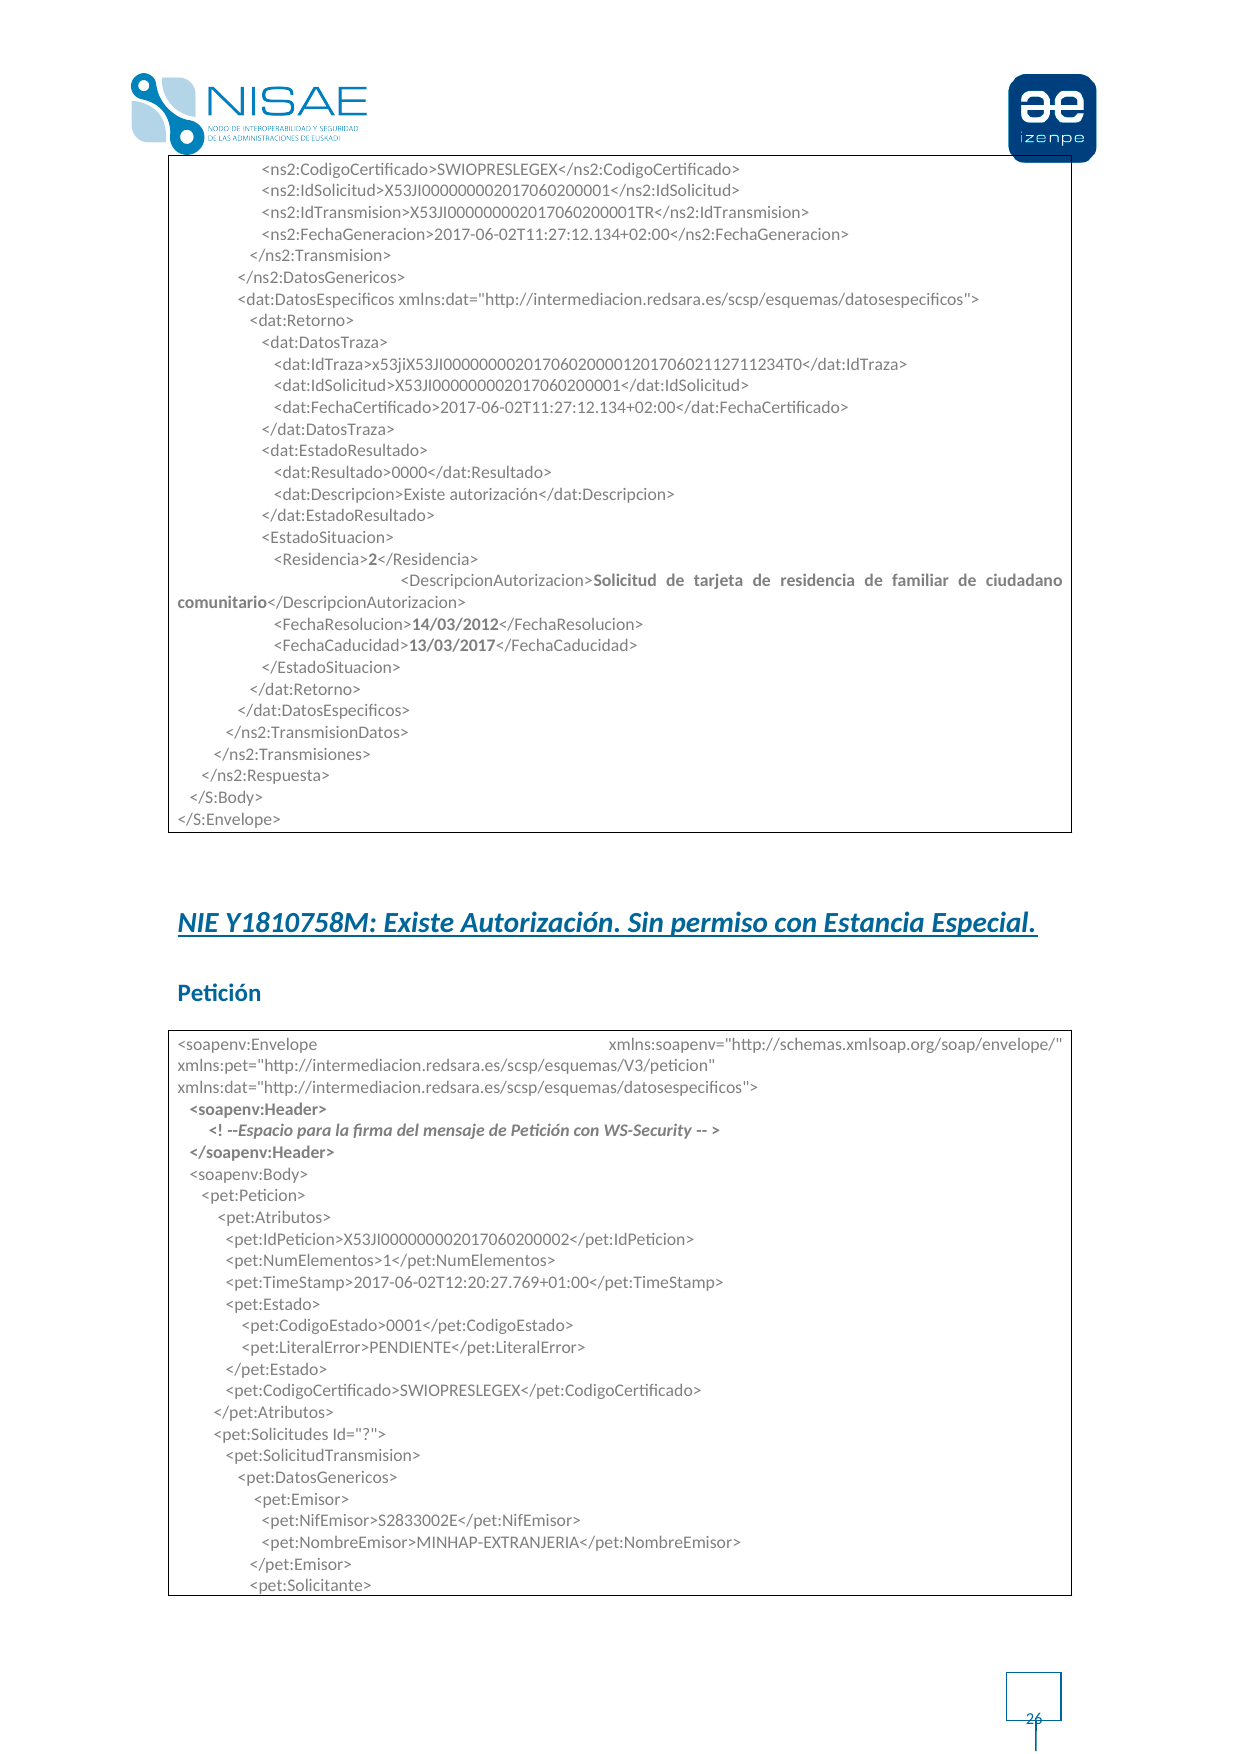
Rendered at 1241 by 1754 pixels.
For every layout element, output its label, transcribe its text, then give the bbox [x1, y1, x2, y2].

text <dat:Retorno> [177, 309, 1063, 331]
text <pet:NifEmisor>S2833002E</pet:NifEmisor> [177, 1509, 1063, 1531]
text <dat:DatosTraza> [177, 331, 1063, 353]
text </ns2:Respuesta> [177, 764, 1063, 786]
text </ns2:TransmisionDatos> [177, 721, 1063, 743]
text <soapenv:Header> [177, 1098, 1063, 1119]
picture [149, 73, 386, 155]
text <dat:FechaCertificado>2017-06-02T11:27:12.134+02:00</dat:FechaCertificado> [177, 396, 1063, 418]
text <Residencia>2</Residencia> [177, 548, 1063, 569]
text </S:Envelope> [169, 805, 1071, 832]
text </dat:DatosTraza> [177, 418, 1063, 439]
text <EstadoSituacion> [177, 526, 1063, 548]
text <dat:IdTraza>x53jiX53JI00000000201706020000120170602112711234T0</dat:IdTraza> [177, 353, 1063, 374]
text </EstadoSituacion> [177, 656, 1063, 678]
text Petición [177, 977, 1063, 1008]
text <dat:IdSolicitud>X53JI000000002017060200001</dat:IdSolicitud> [177, 374, 1063, 396]
text <dat:Resultado>0000</dat:Resultado> [177, 461, 1063, 483]
text <pet:Peticion> [177, 1184, 1063, 1206]
picture [1007, 74, 1097, 163]
text <pet:NombreEmisor>MINHAP-EXTRANJERIA</pet:NombreEmisor> [177, 1531, 1063, 1553]
text </ns2:Transmisiones> [177, 743, 1063, 764]
text </pet:Emisor> [177, 1553, 1063, 1574]
text </dat:DatosEspecificos> [177, 699, 1063, 721]
text <pet:Solicitante> [177, 1574, 1063, 1595]
text NIE Y1810758M: Existe Autorización. Sin permiso con Estancia Especial. [177, 904, 1063, 940]
text </soapenv:Header> [177, 1141, 1063, 1163]
text </pet:Estado> [177, 1358, 1063, 1379]
text </ns2:DatosGenericos> [177, 266, 1063, 288]
text <dat:Descripcion>Existe autorización</dat:Descripcion> [177, 483, 1063, 504]
text <FechaResolucion>14/03/2012</FechaResolucion> [177, 613, 1063, 634]
text <ns2:CodigoCertificado>SWIOPRESLEGEX</ns2:CodigoCertificado> [169, 156, 1071, 179]
text <ns2:IdTransmision>X53JI000000002017060200001TR</ns2:IdTransmision> [177, 201, 1063, 223]
text <pet:Emisor> [177, 1488, 1063, 1509]
text <pet:CodigoCertificado>SWIOPRESLEGEX</pet:CodigoCertificado> [177, 1379, 1063, 1401]
text <soapenv:Body> [177, 1163, 1063, 1184]
picture [118, 73, 180, 155]
text <soapenv:Envelope xmlns:soapenv="http://schemas.xmlsoap.org/soap/envelope/" xmlns:pet="http://intermediacion.redsara.es/scsp/esquemas/V3/peticion" xmlns:dat="http://intermediacion.redsara.es/scsp/esquemas/datosespecificos"> [169, 1031, 1071, 1098]
text <DescripcionAutorizacion>Solicitud de tarjeta de residencia de familiar de ciudadano comunitario</DescripcionAutorizacion> [177, 569, 1063, 613]
text <FechaCaducidad>13/03/2017</FechaCaducidad> [177, 634, 1063, 656]
text <pet:LiteralError>PENDIENTE</pet:LiteralError> [177, 1336, 1063, 1358]
text </S:Body> [177, 786, 1063, 805]
text <pet:Solicitudes Id="?"> [177, 1423, 1063, 1444]
text <pet:NumElementos>1</pet:NumElementos> [177, 1249, 1063, 1271]
text <ns2:FechaGeneracion>2017-06-02T11:27:12.134+02:00</ns2:FechaGeneracion> [177, 223, 1063, 244]
text <pet:Estado> [177, 1293, 1063, 1314]
picture [181, 131, 193, 143]
text <pet:Atributos> [177, 1206, 1063, 1228]
text <dat:EstadoResultado> [177, 439, 1063, 461]
picture [139, 81, 148, 90]
text <pet:CodigoEstado>0001</pet:CodigoEstado> [177, 1314, 1063, 1336]
text <pet:DatosGenericos> [177, 1466, 1063, 1488]
text </pet:Atributos> [177, 1401, 1063, 1423]
text </dat:Retorno> [177, 678, 1063, 699]
text </ns2:Transmision> [177, 244, 1063, 266]
text </dat:EstadoResultado> [177, 504, 1063, 526]
text <pet:TimeStamp>2017-06-02T12:20:27.769+01:00</pet:TimeStamp> [177, 1271, 1063, 1293]
text <pet:SolicitudTransmision> [177, 1444, 1063, 1466]
text <ns2:IdSolicitud>X53JI000000002017060200001</ns2:IdSolicitud> [177, 179, 1063, 201]
text <! --Espacio para la firma del mensaje de Petición con WS-Security -- > [177, 1119, 1063, 1141]
text <pet:IdPeticion>X53JI000000002017060200002</pet:IdPeticion> [177, 1228, 1063, 1249]
text <dat:DatosEspecificos xmlns:dat="http://intermediacion.redsara.es/scsp/esquemas/datosespecificos"> [177, 288, 1063, 309]
